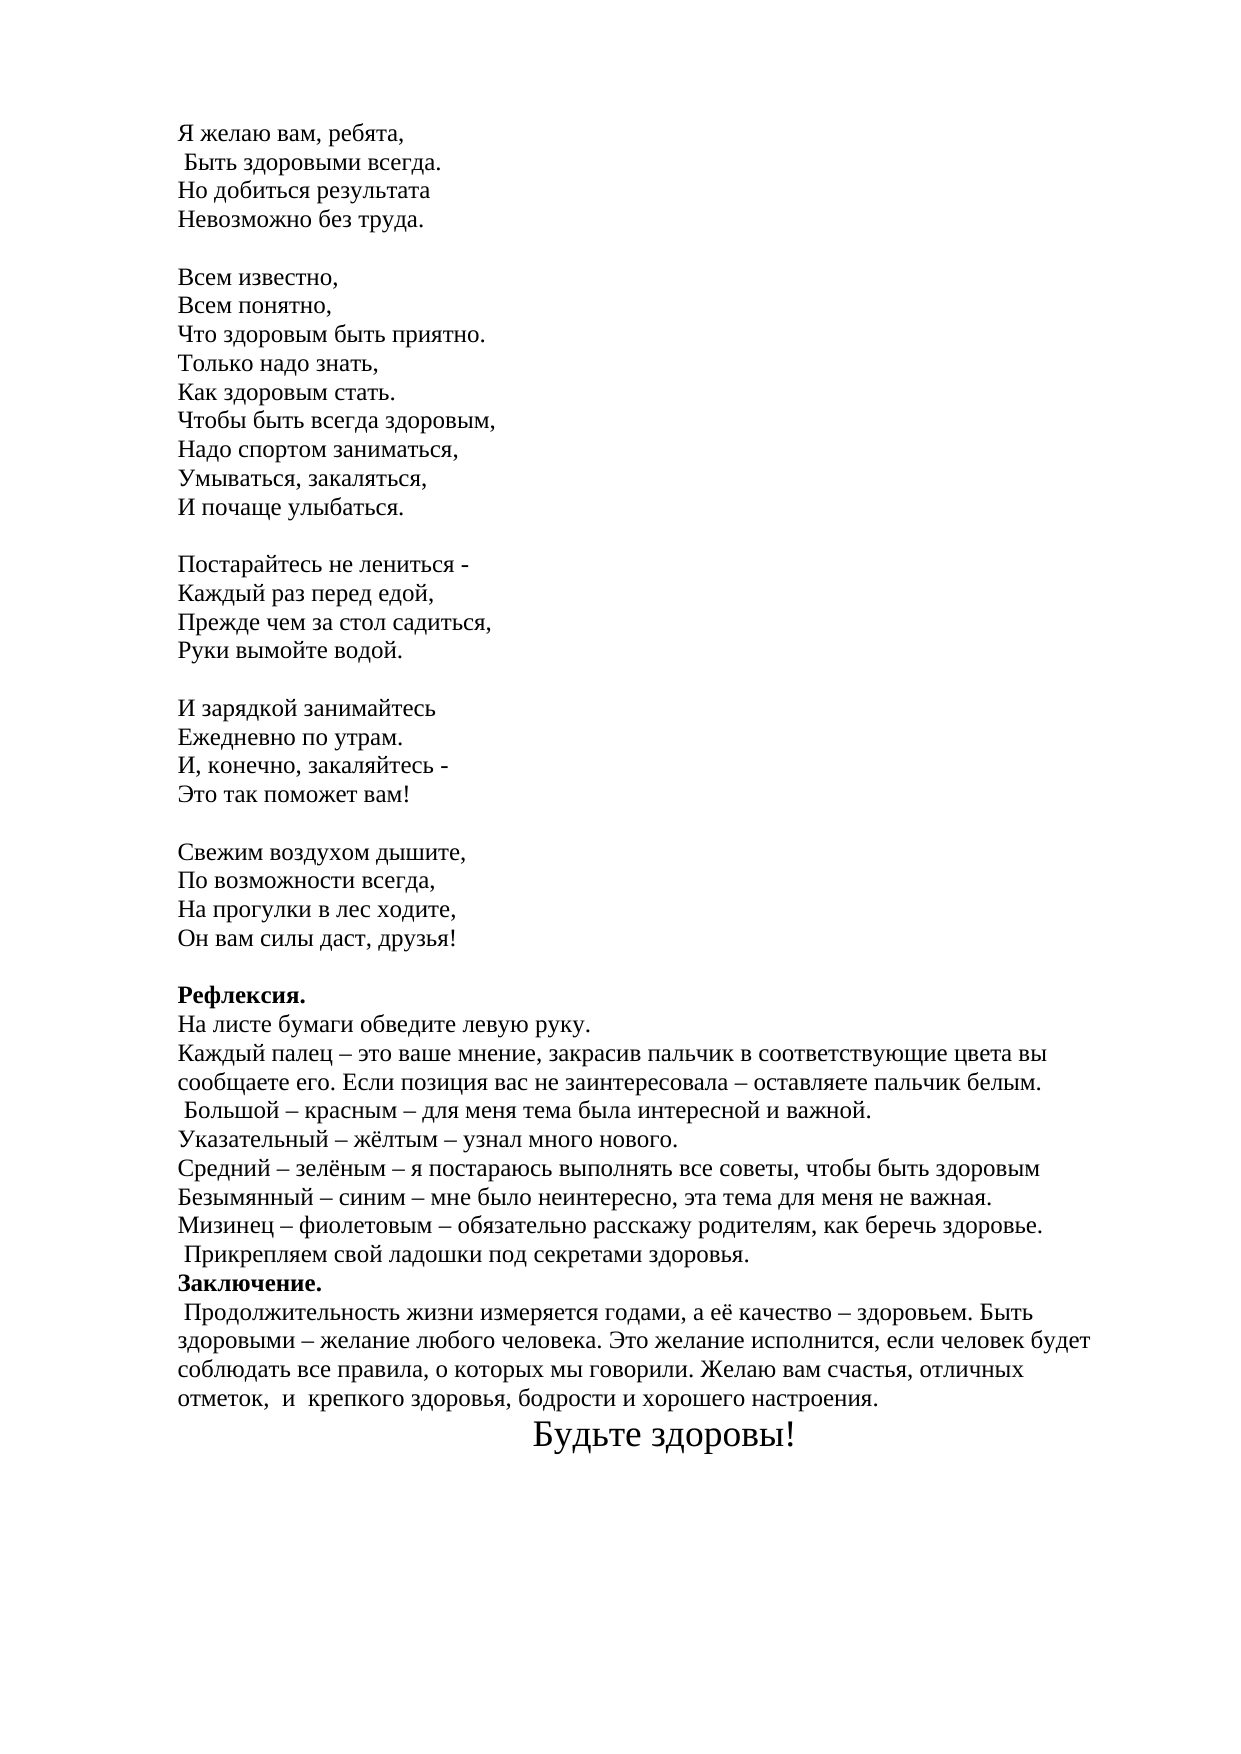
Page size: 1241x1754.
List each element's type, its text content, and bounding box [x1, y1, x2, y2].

text Всем понятно, Что здоровым быть приятно. [177, 291, 1152, 348]
text Большой – красным – для меня тема была интересной и важной. [177, 1096, 1152, 1124]
text Продолжительность жизни измеряется годами, а её качество – здоровьем. Быть здоровыми – желание любого человека. Это желание исполнится, если человек будет соблюдать все правила, о которых мы говорили. Желаю вам счастья, отличных отметок, и крепкого здоровья, бодрости и хорошего настроения. [177, 1297, 1152, 1412]
text Я желаю вам, ребята, [177, 118, 1152, 147]
text Только надо знать, Как здоровым стать. [177, 348, 1152, 406]
text Каждый палец – это ваше мнение, закрасив пальчик в соответствующие цвета вы сообщаете его. Если позиция вас не заинтересовала – оставляете пальчик белым. [177, 1038, 1152, 1096]
text Безымянный – синим – мне было неинтересно, эта тема для меня не важная. [177, 1182, 1152, 1211]
text Указательный – жёлтым – узнал много нового. [177, 1124, 1152, 1153]
text Будьте здоровы! [177, 1412, 1152, 1455]
text Постарайтесь не лениться - Каждый раз перед едой, Прежде чем за стол садиться, Руки вымойте водой. [177, 549, 1152, 664]
text Быть здоровыми всегда. [177, 147, 1152, 176]
text Прикрепляем свой ладошки под секретами здоровья. [177, 1239, 1152, 1268]
text И зарядкой занимайтесь Ежедневно по утрам. И, конечно, закаляйтесь - Это так поможет вам! [177, 693, 1152, 808]
text Мизинец – фиолетовым – обязательно расскажу родителям, как беречь здоровье. [177, 1211, 1152, 1239]
text Рефлексия. [177, 981, 1152, 1009]
text Всем известно, [177, 262, 1152, 291]
text На листе бумаги обведите левую руку. [177, 1009, 1152, 1038]
text Средний – зелёным – я постараюсь выполнять все советы, чтобы быть здоровым [177, 1153, 1152, 1182]
text Свежим воздухом дышите, По возможности всегда, На прогулки в лес ходите, Он вам силы даст, друзья! [177, 837, 1152, 952]
text Чтобы быть всегда здоровым, Надо спортом заниматься, Умываться, закаляться, И почаще улыбаться. [177, 406, 1152, 521]
text Заключение. [177, 1268, 1152, 1297]
text Невозможно без труда. [177, 204, 1152, 233]
text Но добиться результата [177, 176, 1152, 204]
